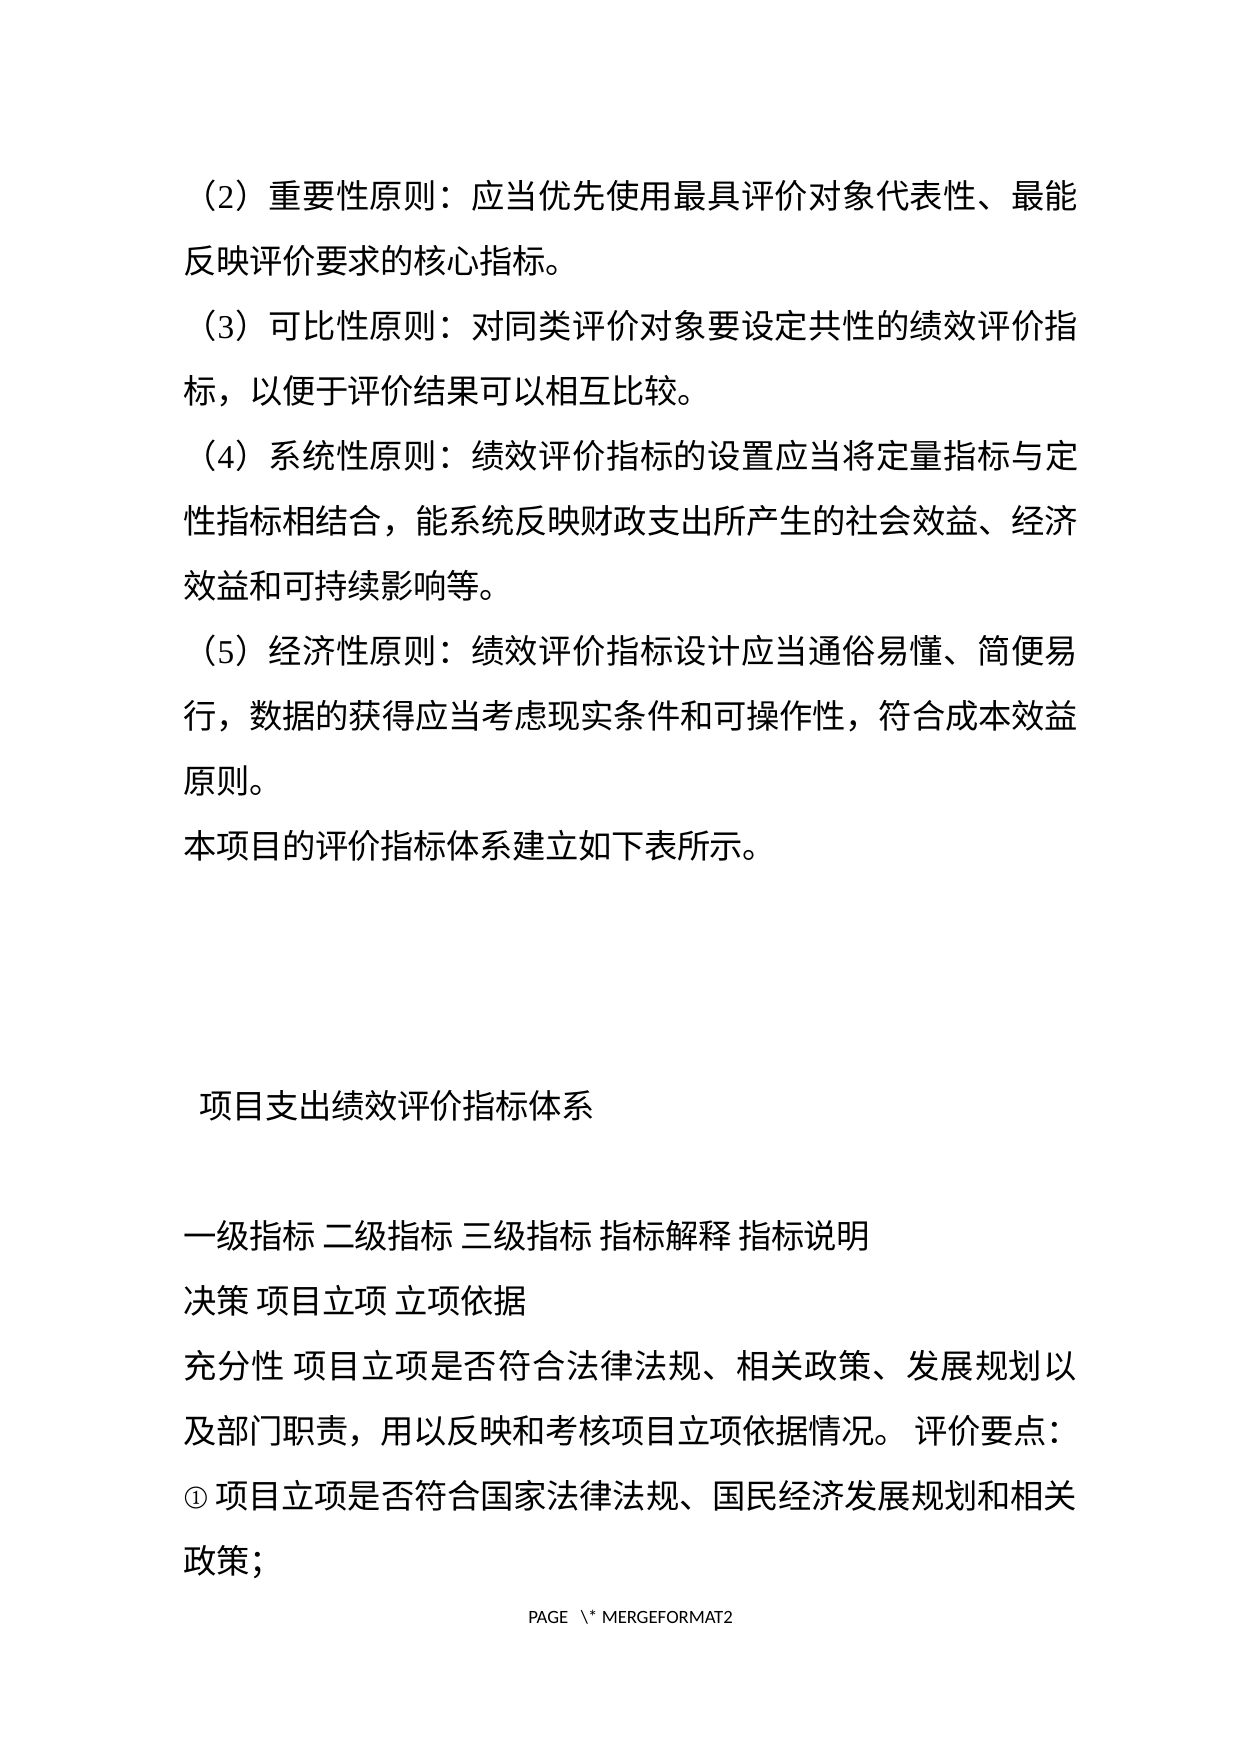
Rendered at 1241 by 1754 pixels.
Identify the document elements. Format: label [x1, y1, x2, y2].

text [183, 1137, 1078, 1592]
